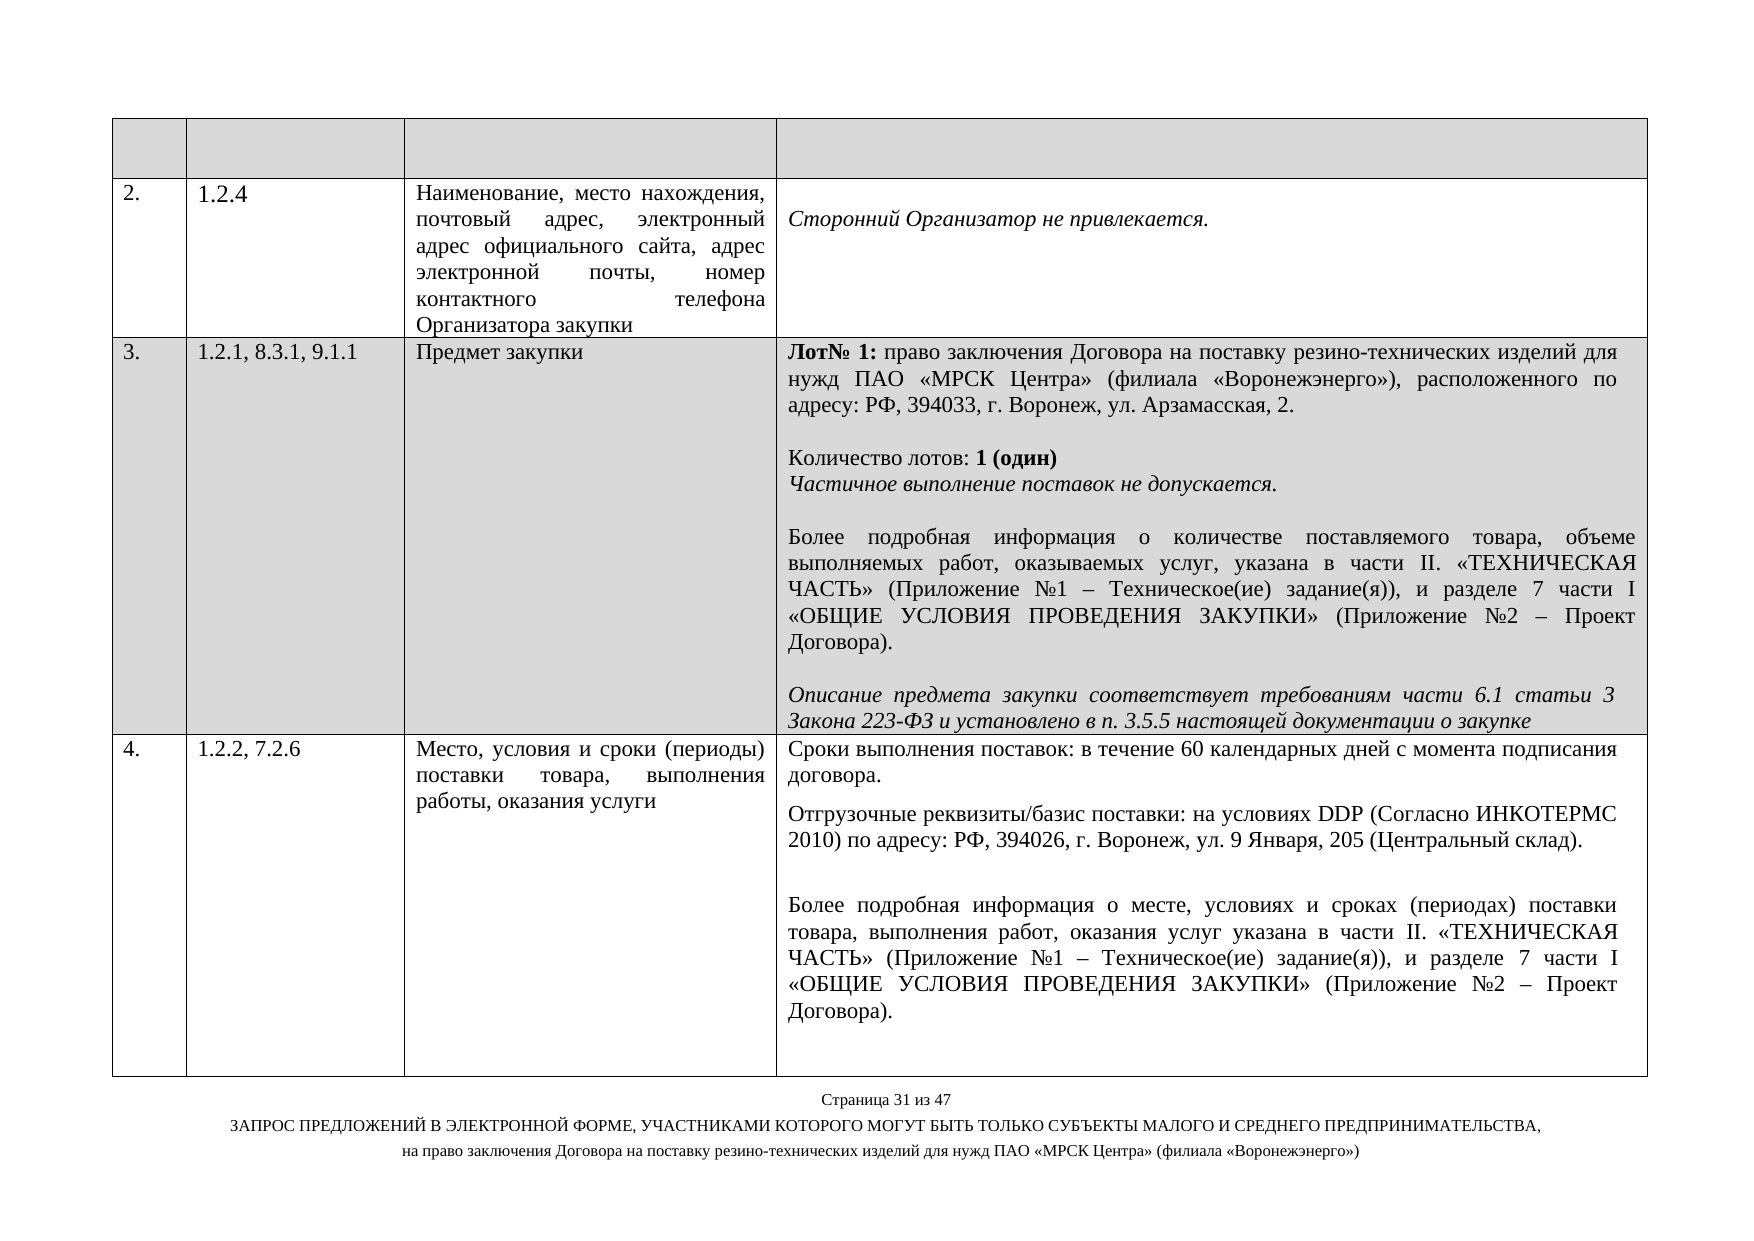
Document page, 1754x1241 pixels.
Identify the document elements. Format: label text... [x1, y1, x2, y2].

table_cell [113, 119, 186, 178]
table_cell Наименование, место нахождения, почтовый адрес, электронный адрес официального сайта, адрес электронной почты, номер контактного телефона Организатора закупки [405, 179, 776, 337]
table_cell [777, 119, 1647, 178]
table_cell Предмет закупки [405, 338, 776, 734]
table_cell Сроки выполнения поставок: в течение 60 календарных дней с момента подписания договора. Отгрузочные реквизиты/базис поставки: на условиях DDP (Согласно ИНКОТЕРМС 2010) по адресу: РФ, 394026, г. Воронеж, ул. 9 Января, 205 (Центральный склад). Более подробная информация о месте, условиях и сроках (периодах) поставки товара, выполнения работ, оказания услуг указана в части II. «ТЕХНИЧЕСКАЯ ЧАСТЬ» (Приложение №1 – Техническое(ие) задание(я)), и разделе 7 части I «ОБЩИЕ УСЛОВИЯ ПРОВЕДЕНИЯ ЗАКУПКИ» (Приложение №2 – Проект Договора). [777, 735, 1647, 1076]
table_cell [113, 179, 186, 337]
table_cell Сторонний Организатор не привлекается. [777, 179, 1647, 337]
table_cell 1.2.1, 8.3.1, 9.1.1 [187, 338, 404, 734]
table_cell Место, условия и сроки (периоды) поставки товара, выполнения работы, оказания услуги [405, 735, 776, 1076]
table_cell [113, 338, 186, 734]
table_cell 1.2.2, 7.2.6 [187, 735, 404, 1076]
table_cell 1.2.1 [187, 119, 404, 178]
table_cell [113, 735, 186, 1076]
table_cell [405, 119, 776, 178]
table_cell 1.2.4 [187, 179, 404, 337]
table_cell Лот№ 1: право заключения Договора на поставку резино-технических изделий для нужд ПАО «МРСК Центра» (филиала «Воронежэнерго»), расположенного по адресу: РФ, 394033, г. Воронеж, ул. Арзамасская, 2. Количество лотов: 1 (один) Частичное выполнение поставок не допускается. Более подробная информация о количестве поставляемого товара, объеме выполняемых работ, оказываемых услуг, указана в части II. «ТЕХНИЧЕСКАЯ ЧАСТЬ» (Приложение №1 – Техническое(ие) задание(я)), и разделе 7 части I «ОБЩИЕ УСЛОВИЯ ПРОВЕДЕНИЯ ЗАКУПКИ» (Приложение №2 – Проект Договора). Описание предмета закупки соответствует требованиям части 6.1 статьи 3 Закона 223-ФЗ и установлено в п. 3.5.5 настоящей документации о закупке [777, 338, 1647, 734]
